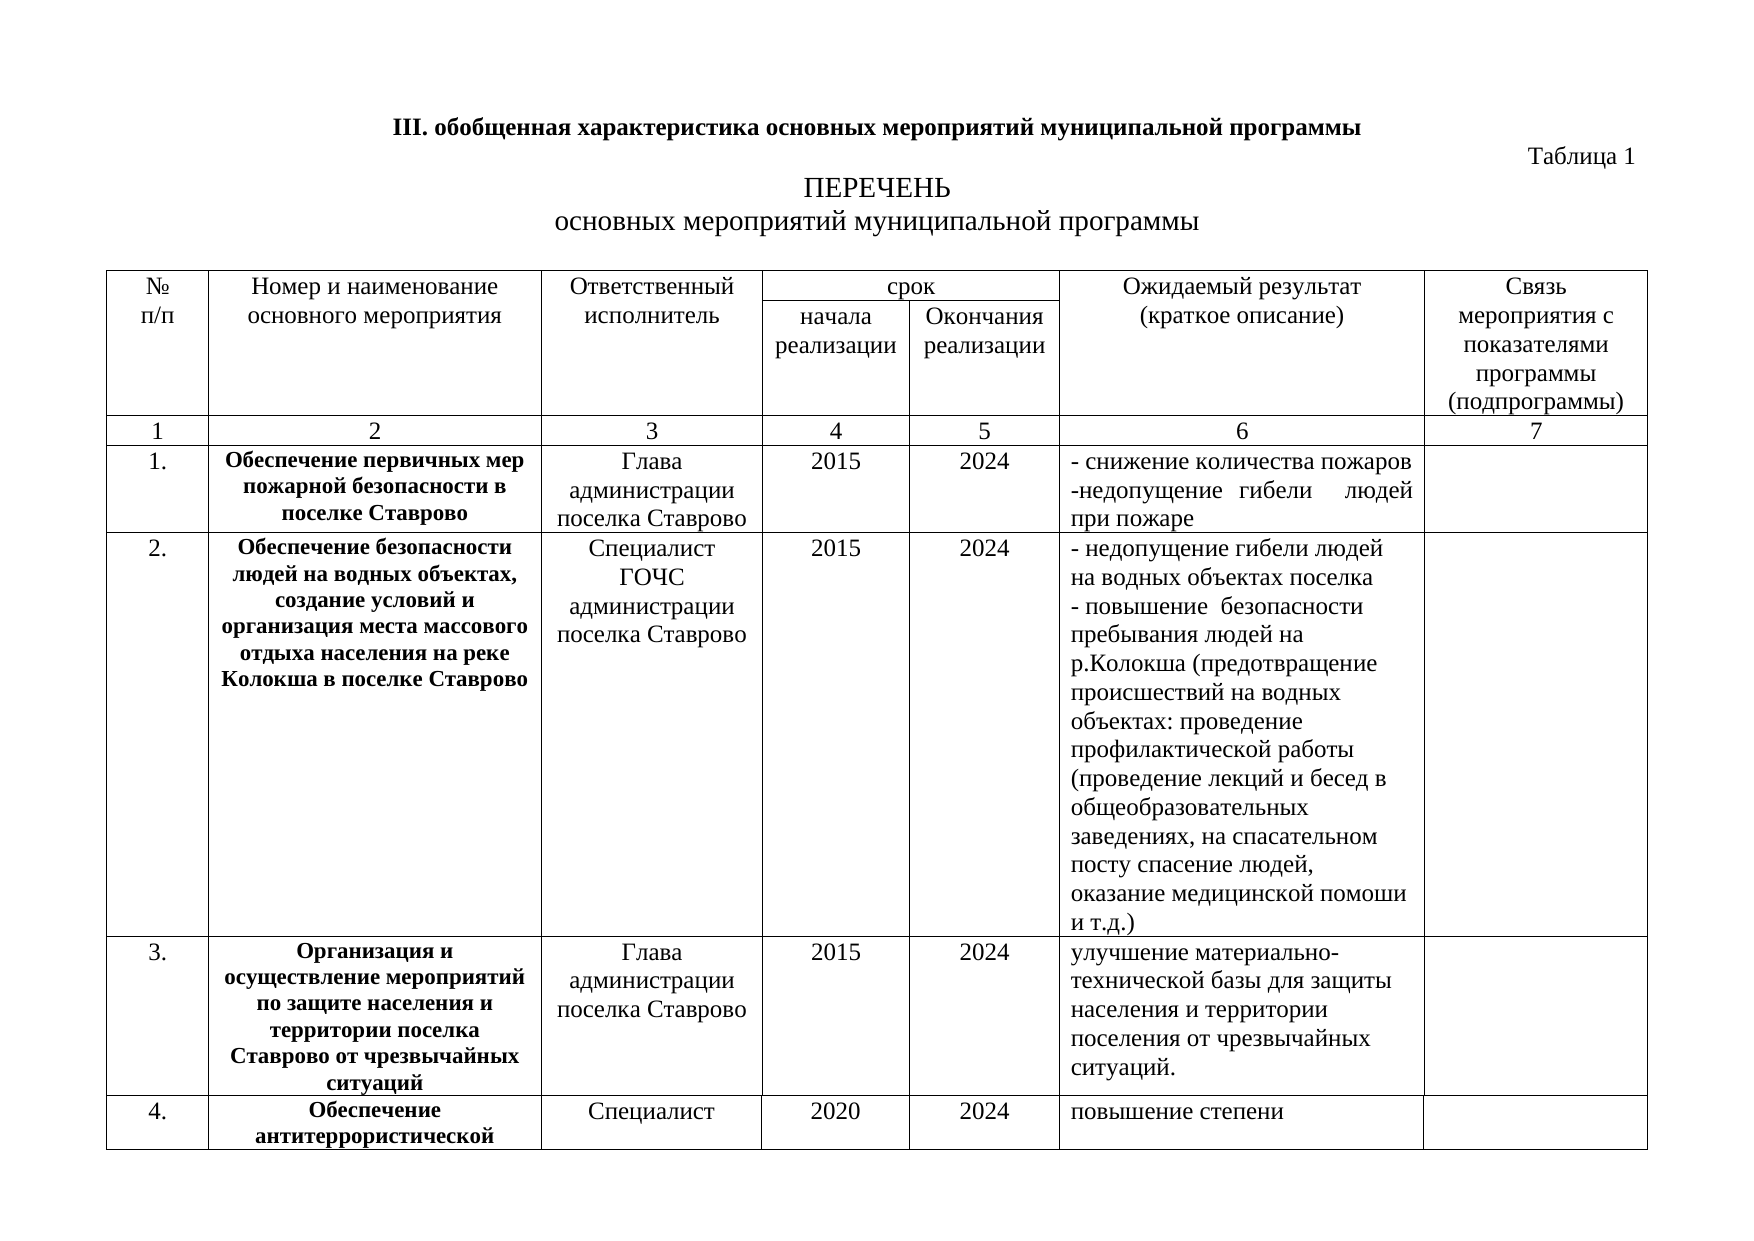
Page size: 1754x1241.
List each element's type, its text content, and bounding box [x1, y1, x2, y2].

table_cell - снижение количества пожаров -недопущение гибели людей при пожаре [1060, 446, 1424, 532]
table_cell Обеспечение первичных мер пожарной безопасности в поселке Ставрово [209, 446, 541, 532]
table_header Ожидаемый результат (краткое описание) [1060, 271, 1424, 415]
table_cell 2015 [763, 937, 909, 1095]
table_cell 1. [107, 446, 208, 532]
table_header Номер и наименование основного мероприятия [209, 271, 541, 415]
text основных мероприятий муниципальной программы [118, 203, 1636, 237]
table_cell улучшение материально-технической базы для защиты населения и территории поселения от чрезвычайных ситуаций. [1060, 937, 1424, 1095]
table_cell Обеспечение безопасности людей на водных объектах, создание условий и организация места массового отдыха населения на реке Колокша в поселке Ставрово [209, 533, 541, 936]
text III. обобщенная характеристика основных мероприятий муниципальной программы [118, 112, 1636, 141]
table_cell 4 [763, 416, 909, 445]
table_cell 2015 [763, 533, 909, 936]
table_cell Глава администрации поселка Ставрово [542, 937, 762, 1095]
table_cell начала реализации [763, 301, 909, 415]
table_header Ответственный исполнитель [542, 271, 762, 415]
table_cell 2020 [762, 1096, 909, 1149]
table_cell Глава администрации поселка Ставрово [542, 446, 762, 532]
table_cell Специалист ГОЧС администрации поселка Ставрово [542, 533, 762, 936]
table_cell 7 [1425, 416, 1647, 445]
table_cell 3. [107, 937, 208, 1095]
text Таблица 1 [118, 141, 1636, 170]
table_cell 2 [209, 416, 541, 445]
table_cell 1 [107, 416, 208, 445]
table_cell [1424, 1096, 1647, 1149]
text ПЕРЕЧЕНЬ [118, 170, 1636, 203]
table_cell [1425, 446, 1647, 532]
table_cell Окончания реализации [910, 301, 1059, 415]
table_cell - недопущение гибели людей на водных объектах поселка - повышение безопасности пребывания людей на р.Колокша (предотвращение происшествий на водных объектах: проведение профилактической работы (проведение лекций и бесед в общеобразовательных заведениях, на спасательном посту спасение людей, оказание медицинской помоши и т.д.) [1060, 533, 1424, 936]
table_cell 4. [107, 1096, 208, 1149]
table_cell 2024 [910, 446, 1059, 532]
table_cell [1425, 937, 1647, 1095]
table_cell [1060, 1096, 1423, 1149]
table_cell 2015 [763, 446, 909, 532]
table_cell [209, 1096, 541, 1149]
table_cell 2024 [910, 937, 1059, 1095]
table_cell Организация и осуществление мероприятий по защите населения и территории поселка Ставрово от чрезвычайных ситуаций [209, 937, 541, 1095]
table_cell 3 [542, 416, 762, 445]
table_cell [542, 1096, 761, 1149]
table_header № п/п [107, 271, 208, 415]
table_cell 2024 [910, 533, 1059, 936]
table_header срок [763, 271, 1059, 300]
table_cell 2024 [910, 1096, 1059, 1149]
table_header Связь мероприятия с показателями программы (подпрограммы) [1425, 271, 1647, 415]
table_cell 6 [1060, 416, 1424, 445]
table_cell [1425, 533, 1647, 936]
table_cell 5 [910, 416, 1059, 445]
table_cell 2. [107, 533, 208, 936]
